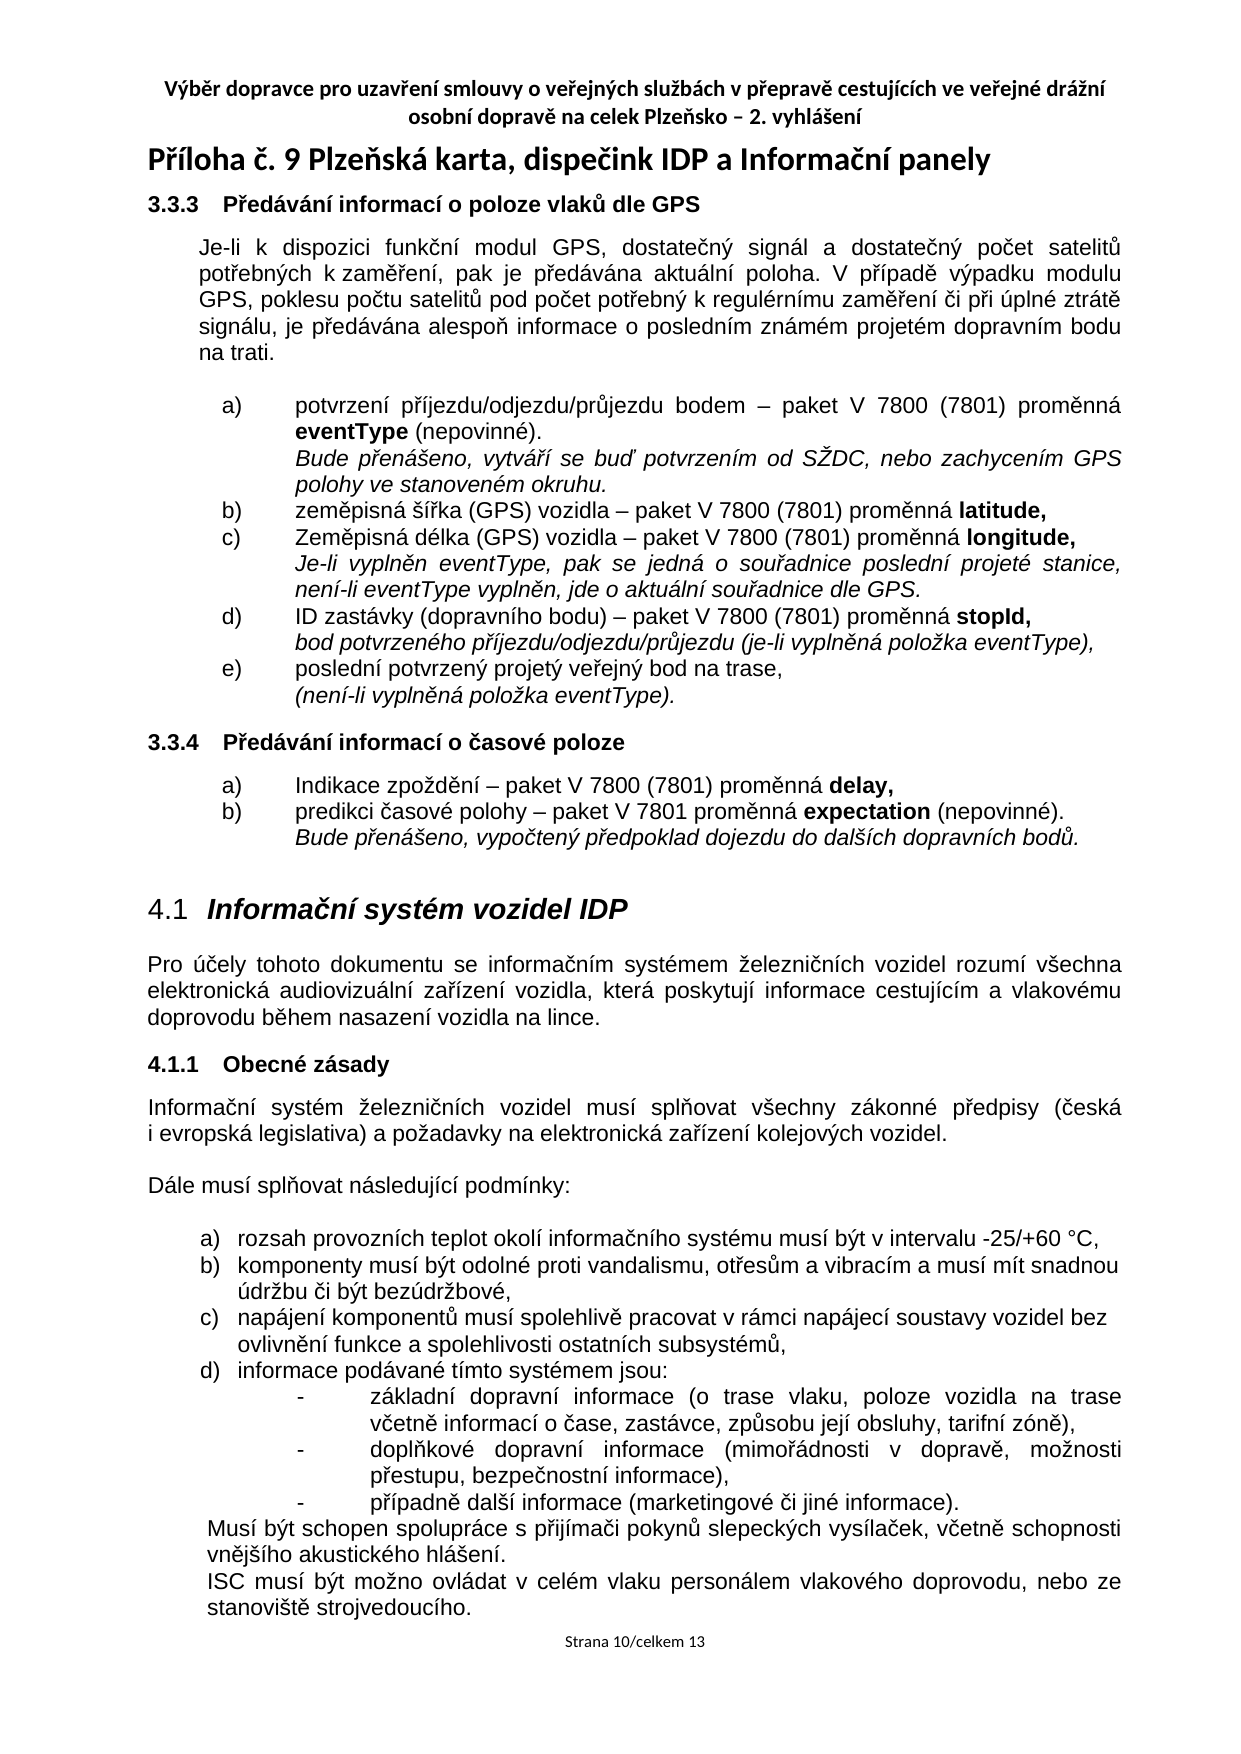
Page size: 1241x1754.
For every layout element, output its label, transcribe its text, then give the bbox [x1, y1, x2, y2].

list bod potvrzeného příjezdu/odjezdu/průjezdu (je-li vyplněná položka eventType), [295, 629, 1122, 655]
text Bude přenášeno, vypočtený předpoklad dojezdu do dalších dopravních bodů. [221, 824, 1122, 851]
list predikci časové polohy – paket V 7801 proměnná expectation (nepovinné). [222, 798, 1122, 824]
list komponenty musí být odolné proti vandalismu, otřesům a vibracím a musí mít snadnou údržbu či být bezúdržbové, [200, 1252, 1122, 1304]
list případně další informace (marketingové či jiné informace). [297, 1489, 1122, 1515]
list doplňkové dopravní informace (mimořádnosti v dopravě, možnosti přestupu, bezpečnostní informace), [297, 1436, 1122, 1489]
list Je-li vyplněn eventType, pak se jedná o souřadnice poslední projeté stanice, není-li eventType vyplněn, jde o aktuální souřadnice dle GPS. [295, 550, 1122, 603]
text Informační systém železničních vozidel musí splňovat všechny zákonné předpisy (česká i evropská legislativa) a požadavky na elektronická zařízení kolejových vozidel. [148, 1093, 1122, 1146]
list Indikace zpoždění – paket V 7800 (7801) proměnná delay, [222, 772, 1122, 798]
list základní dopravní informace (o trase vlaku, poloze vozidla na trase včetně informací o čase, zastávce, způsobu její obsluhy, tarifní zóně), [297, 1383, 1122, 1436]
text Je-li k dispozici funkční modul GPS, dostatečný signál a dostatečný počet satelitů potřebných k zaměření, pak je předávána aktuální poloha. V případě výpadku modulu GPS, poklesu počtu satelitů pod počet potřebný k regulérnímu zaměření či při úplné ztrátě signálu, je předávána alespoň informace o posledním známém projetém dopravním bodu na trati. [198, 234, 1122, 365]
text Bude přenášeno, vytváří se buď potvrzením od SŽDC, nebo zachycením GPS polohy ve stanoveném okruhu. [295, 444, 1122, 497]
text Pro účely tohoto dokumentu se informačním systémem železničních vozidel rozumí všechna elektronická audiovizuální zařízení vozidla, která poskytují informace cestujícím a vlakovému doprovodu během nasazení vozidla na lince. [147, 951, 1122, 1030]
list rozsah provozních teplot okolí informačního systému musí být v intervalu -25/+60 °C, [200, 1225, 1122, 1252]
list Zeměpisná délka (GPS) vozidla – paket V 7800 (7801) proměnná longitude, [222, 523, 1122, 550]
text Dále musí splňovat následující podmínky: [148, 1172, 1122, 1199]
list poslední potvrzený projetý veřejný bod na trase, [222, 655, 1122, 682]
list (není-li vyplněná položka eventType). [295, 682, 1122, 708]
list ID zastávky (dopravního bodu) – paket V 7800 (7801) proměnná stopId, [222, 603, 1122, 629]
subtitle Předávání informací o poloze vlaků dle GPS [148, 191, 1122, 217]
list zeměpisná šířka (GPS) vozidla – paket V 7800 (7801) proměnná latitude, [222, 497, 1122, 523]
subtitle Obecné zásady [148, 1051, 1122, 1077]
text ISC musí být možno ovládat v celém vlaku personálem vlakového doprovodu, nebo ze stanoviště strojvedoucího. [207, 1568, 1122, 1621]
list napájení komponentů musí spolehlivě pracovat v rámci napájecí soustavy vozidel bez ovlivnění funkce a spolehlivosti ostatních subsystémů, [200, 1304, 1122, 1357]
list informace podávané tímto systémem jsou: [200, 1357, 1122, 1383]
subtitle Informační systém vozidel IDP [148, 892, 1122, 926]
text Musí být schopen spolupráce s přijímači pokynů slepeckých vysílaček, včetně schopnosti vnějšího akustického hlášení. [207, 1515, 1122, 1568]
subtitle Předávání informací o časové poloze [148, 729, 1122, 755]
list potvrzení příjezdu/odjezdu/průjezdu bodem – paket V 7800 (7801) proměnná eventType (nepovinné). [222, 392, 1122, 444]
